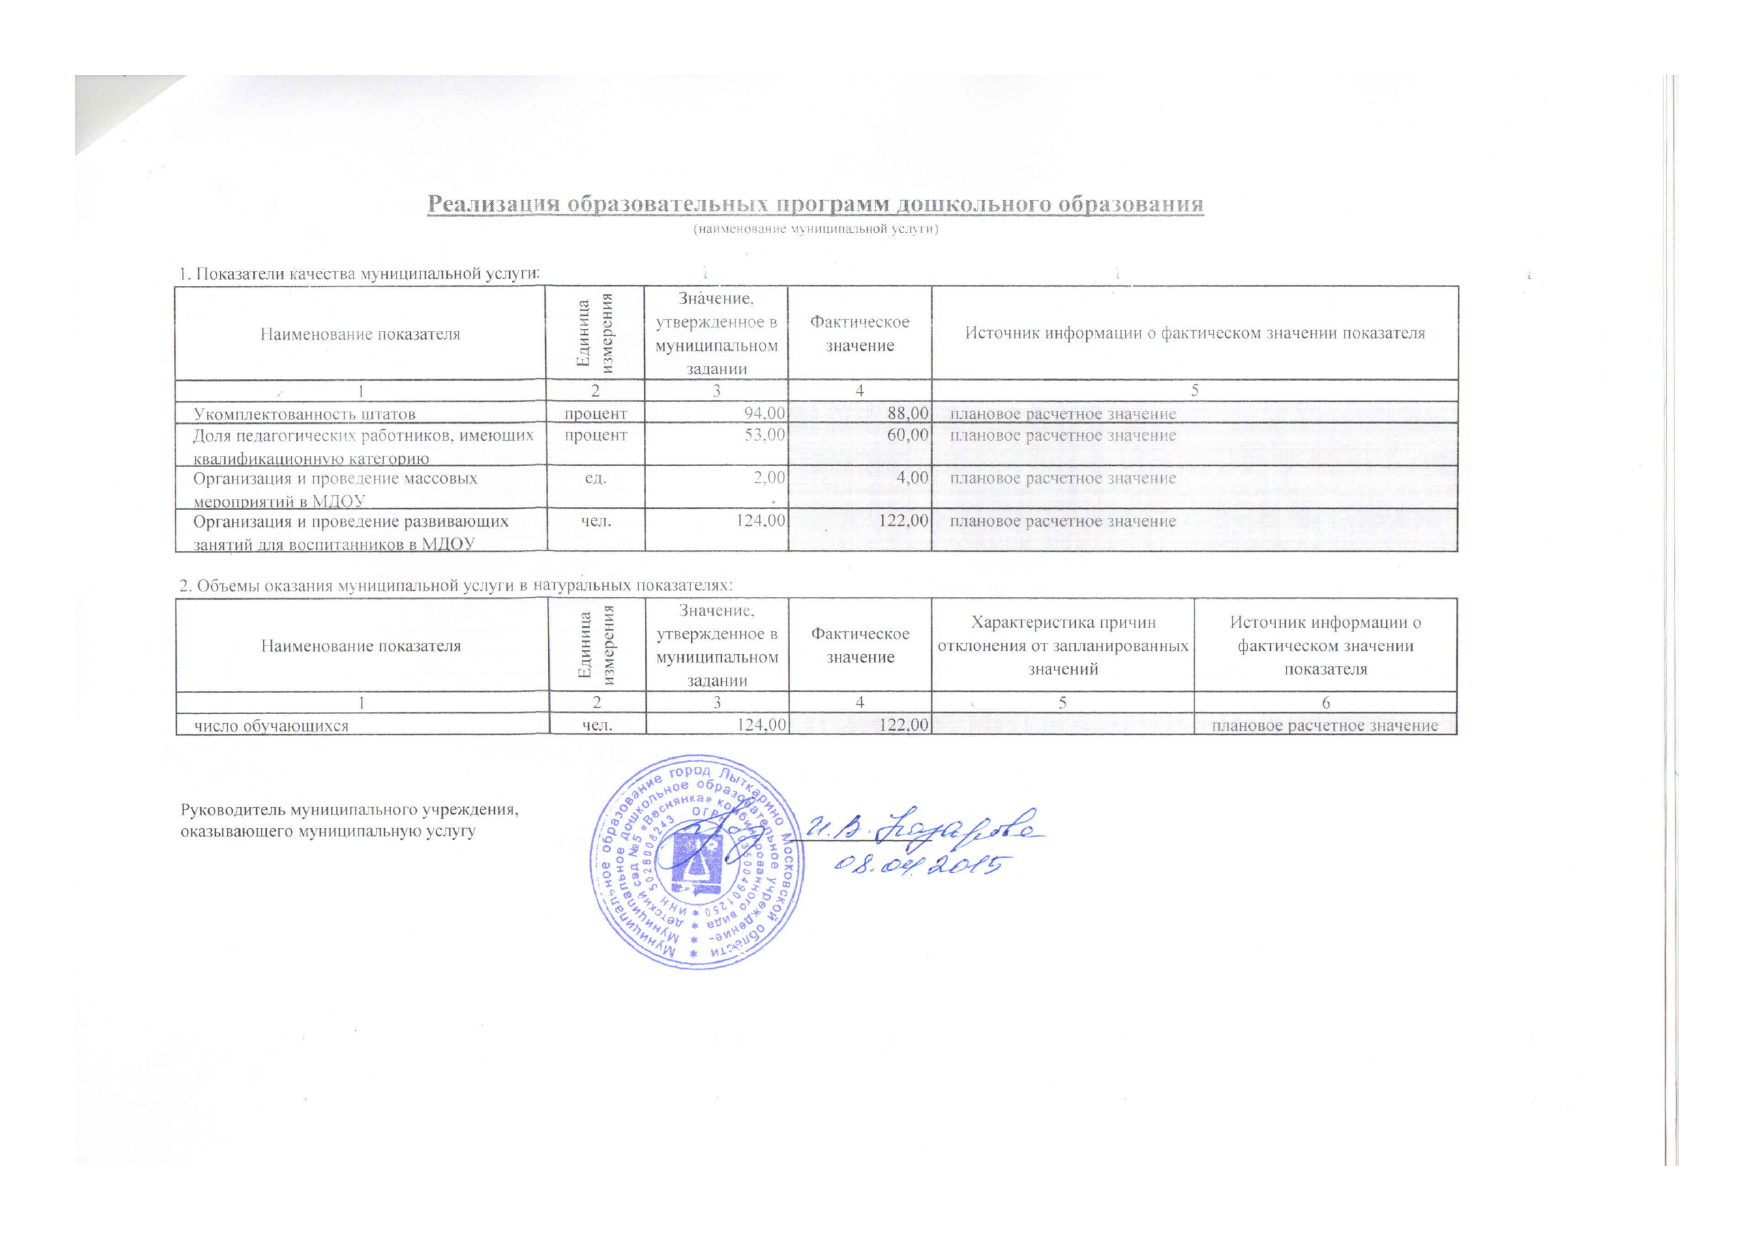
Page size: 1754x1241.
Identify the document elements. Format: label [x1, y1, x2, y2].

picture [75, 75, 1679, 1166]
